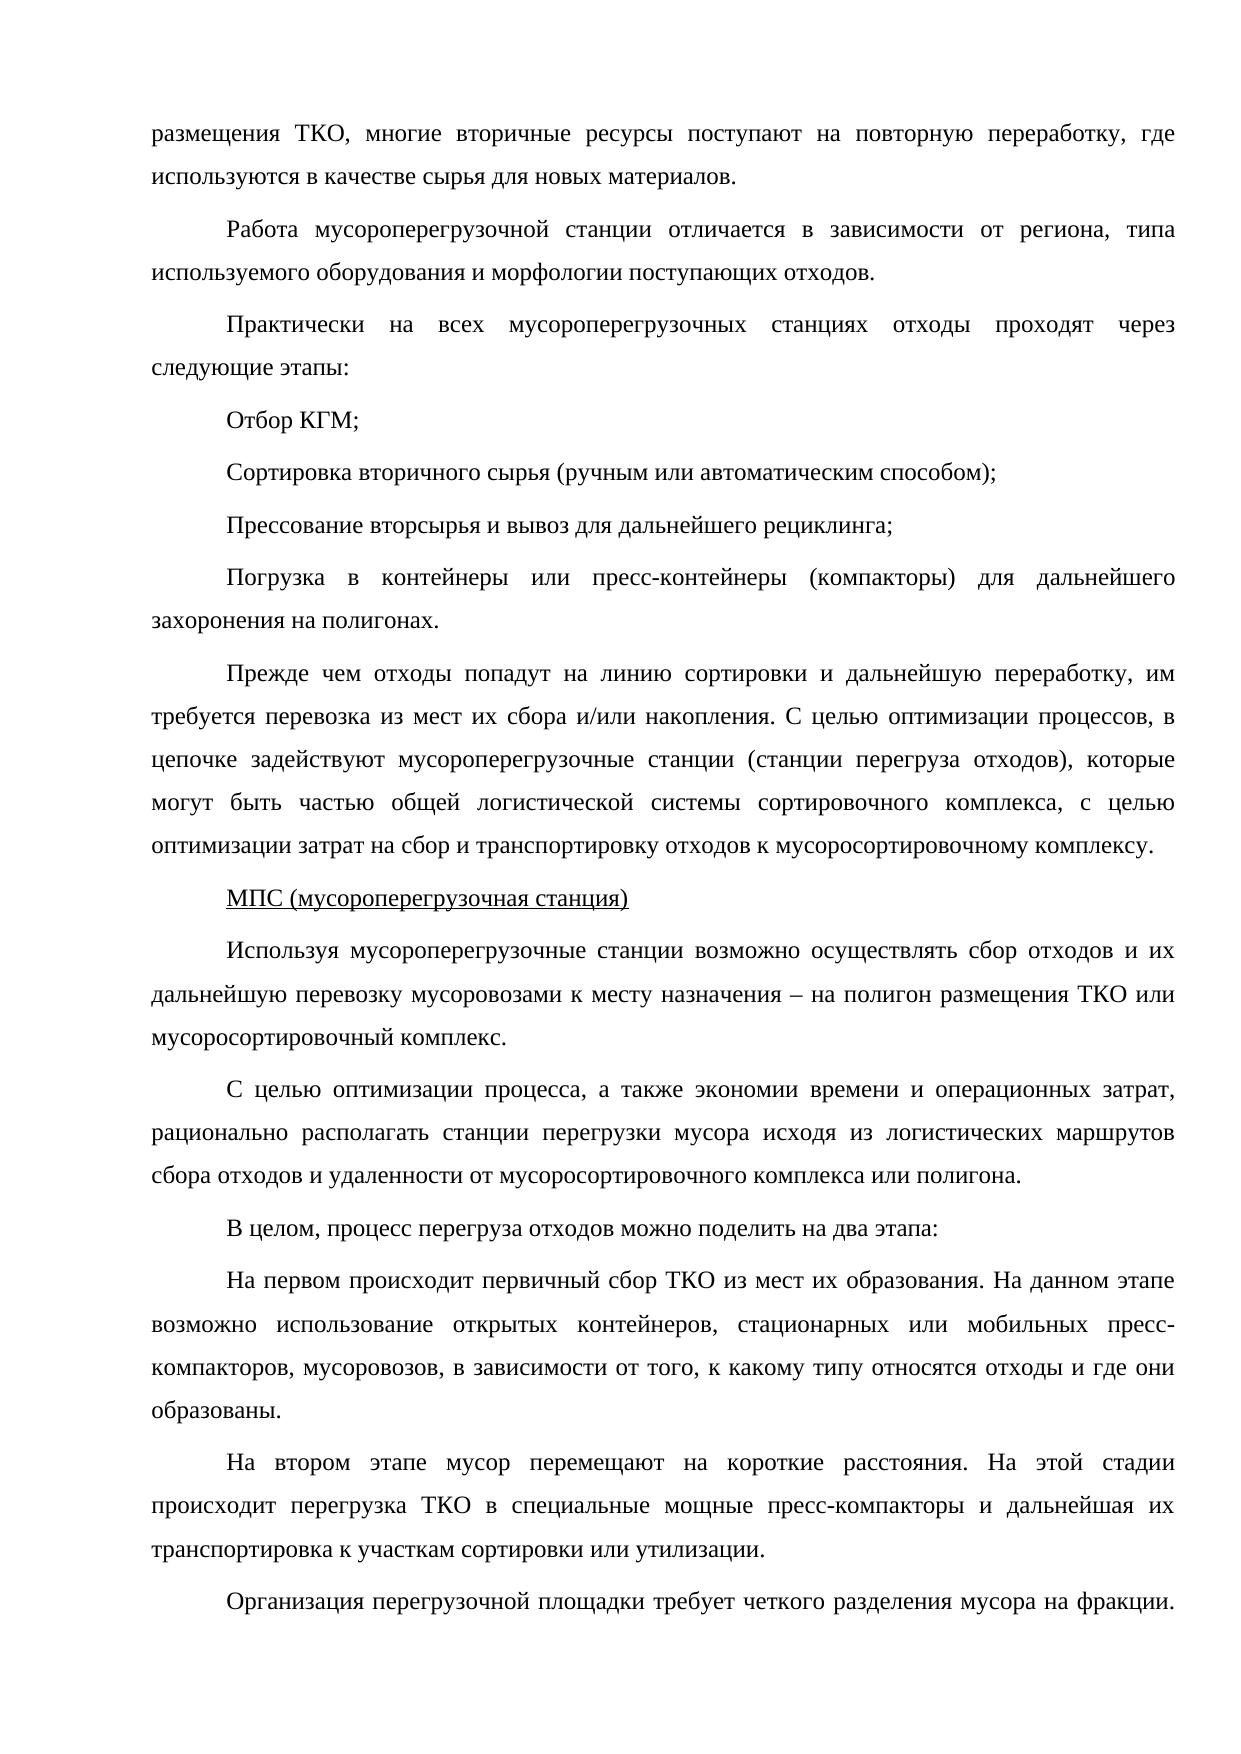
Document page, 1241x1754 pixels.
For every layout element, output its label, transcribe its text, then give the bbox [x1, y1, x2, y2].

text Используя мусороперегрузочные станции возможно осуществлять сбор отходов и их дальнейшую перевозку мусоровозами к месту назначения – на полигон размещения ТКО или мусоросортировочный комплекс. [151, 936, 1176, 1051]
text Прежде чем отходы попадут на линию сортировки и дальнейшую переработку, им требуется перевозка из мест их сбора и/или накопления. С целью оптимизации процессов, в цепочке задействуют мусороперегрузочные станции (станции перегруза отходов), которые могут быть частью общей логистической системы сортировочного комплекса, с целью оптимизации затрат на сбор и транспортировку отходов к мусоросортировочному комплексу. [151, 658, 1176, 859]
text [151, 1586, 1176, 1615]
text Погрузка в контейнеры или пресс-контейнеры (компакторы) для дальнейшего захоронения на полигонах. [151, 562, 1176, 634]
text На втором этапе мусор перемещают на короткие расстояния. На этой стадии происходит перегрузка ТКО в специальные мощные пресс-компакторы и дальнейшая их транспортировка к участкам сортировки или утилизации. [151, 1447, 1176, 1562]
text МПС (мусороперегрузочная станция) [151, 883, 1176, 912]
text На первом происходит первичный сбор ТКО из мест их образования. На данном этапе возможно использование открытых контейнеров, стационарных или мобильных пресс-компакторов, мусоровозов, в зависимости от того, к какому типу относятся отходы и где они образованы. [151, 1266, 1176, 1424]
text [151, 118, 1176, 190]
text В целом, процесс перегруза отходов можно поделить на два этапа: [151, 1213, 1176, 1242]
text Прессование вторсырья и вывоз для дальнейшего рециклинга; [151, 510, 1176, 539]
text Работа мусороперегрузочной станции отличается в зависимости от региона, типа используемого оборудования и морфологии поступающих отходов. [151, 214, 1176, 286]
text Практически на всех мусороперегрузочных станциях отходы проходят через следующие этапы: [151, 309, 1176, 381]
text Отбор КГМ; [151, 405, 1176, 434]
text С целью оптимизации процесса, а также экономии времени и операционных затрат, рационально располагать станции перегрузки мусора исходя из логистических маршрутов сбора отходов и удаленности от мусоросортировочного комплекса или полигона. [151, 1074, 1176, 1189]
text Сортировка вторичного сырья (ручным или автоматическим способом); [151, 457, 1176, 486]
